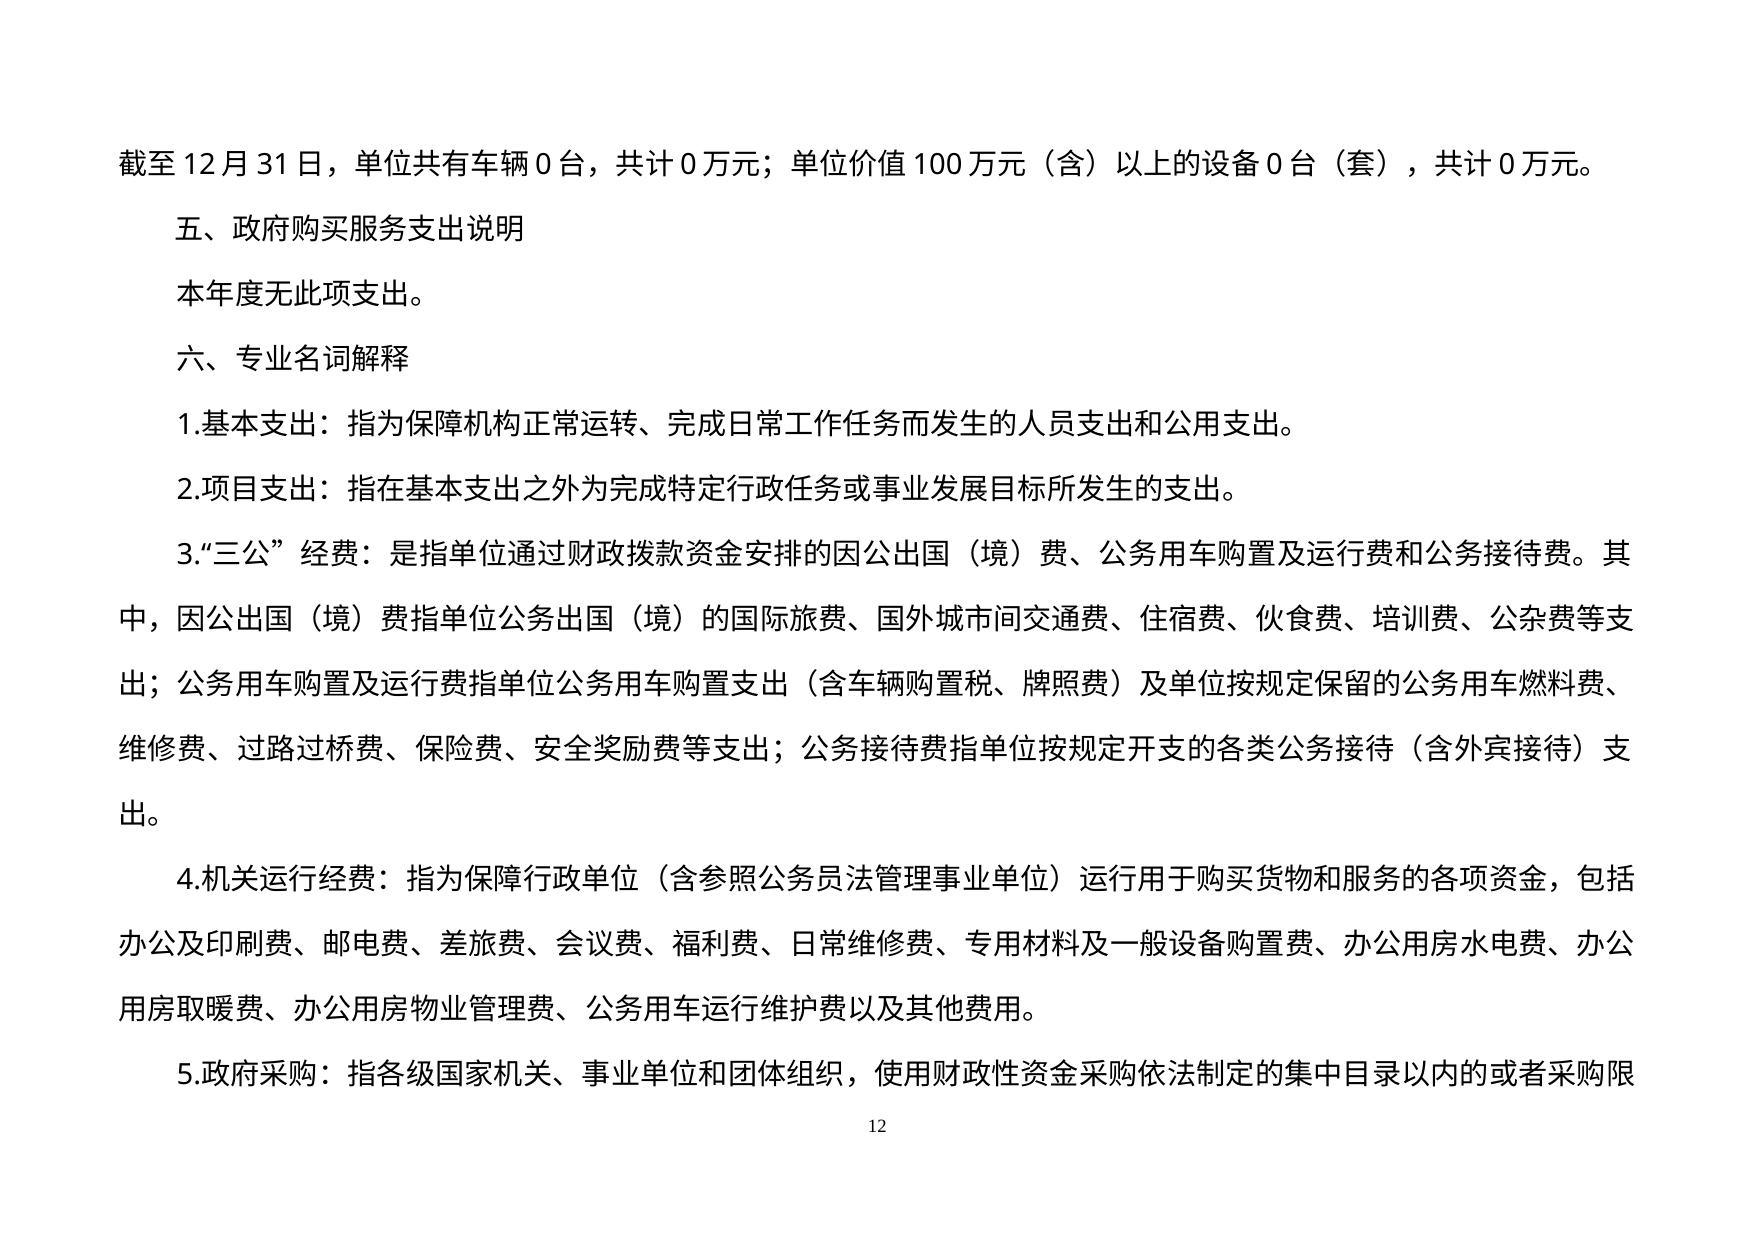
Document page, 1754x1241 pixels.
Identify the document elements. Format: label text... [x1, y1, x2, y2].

text 六、专业名词解释 [118, 324, 1636, 389]
text 3.“三公”经费：是指单位通过财政拨款资金安排的因公出国（境）费、公务用车购置及运行费和公务接待费。其中，因公出国（境）费指单位公务出国（境）的国际旅费、国外城市间交通费、住宿费、伙食费、培训费、公杂费等支出；公务用车购置及运行费指单位公务用车购置支出（含车辆购置税、牌照费）及单位按规定保留的公务用车燃料费、维修费、过路过桥费、保险费、安全奖励费等支出；公务接待费指单位按规定开支的各类公务接待（含外宾接待）支出。 [118, 519, 1636, 844]
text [118, 1039, 1636, 1104]
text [118, 129, 1636, 194]
text 本年度无此项支出。 [118, 259, 1636, 324]
text 1.基本支出：指为保障机构正常运转、完成日常工作任务而发生的人员支出和公用支出。 [118, 389, 1636, 454]
text 五、政府购买服务支出说明 [118, 194, 1636, 259]
text 4.机关运行经费：指为保障行政单位（含参照公务员法管理事业单位）运行用于购买货物和服务的各项资金，包括办公及印刷费、邮电费、差旅费、会议费、福利费、日常维修费、专用材料及一般设备购置费、办公用房水电费、办公用房取暖费、办公用房物业管理费、公务用车运行维护费以及其他费用。 [118, 844, 1636, 1039]
text 2.项目支出：指在基本支出之外为完成特定行政任务或事业发展目标所发生的支出。 [118, 454, 1636, 519]
